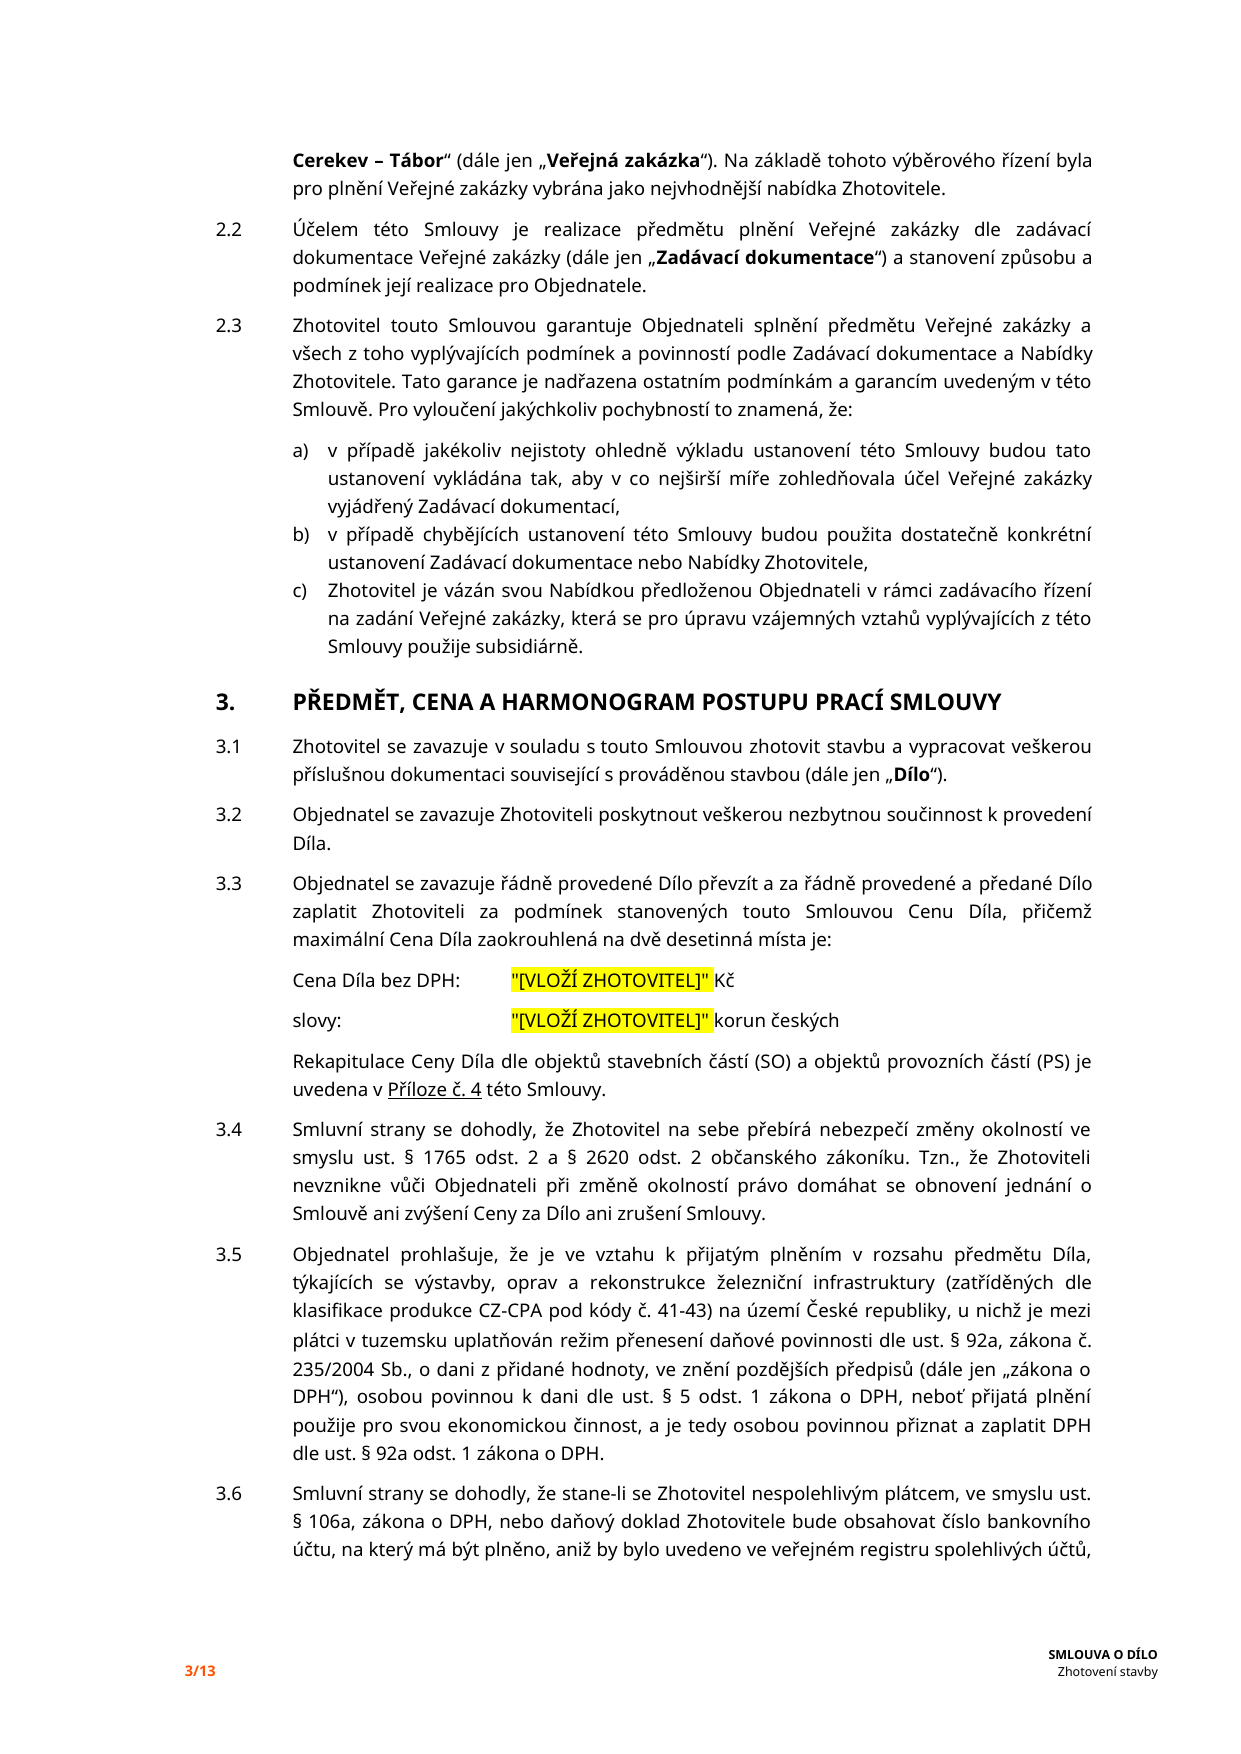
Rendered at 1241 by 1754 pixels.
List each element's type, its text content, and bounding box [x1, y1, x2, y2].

text PŘEDMĚT, CENA A HARMONOGRAM POSTUPU PRACÍ SMLOUVY [216, 686, 1093, 718]
text Smluvní strany se dohodly, že Zhotovitel na sebe přebírá nebezpečí změny okolností ve smyslu ust. § 1765 odst. 2 a § 2620 odst. 2 občanského zákoníku. Tzn., že Zhotoviteli nevznikne vůči Objednateli při změně okolností právo domáhat se obnovení jednání o Smlouvě ani zvýšení Ceny za Dílo ani zrušení Smlouvy. [216, 1116, 1093, 1226]
text slovy: korun českých [292, 1007, 1093, 1033]
text v případě chybějících ustanovení této Smlouvy budou použita dostatečně konkrétní ustanovení Zadávací dokumentace nebo Nabídky Zhotovitele, [292, 521, 1093, 575]
text Rekapitulace Ceny Díla dle objektů stavebních částí (SO) a objektů provozních částí (PS) je uvedena v Příloze č. 4 této Smlouvy. [292, 1048, 1093, 1101]
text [216, 1480, 1093, 1562]
text Cena Díla bez DPH: Kč [292, 967, 511, 992]
text Účelem této Smlouvy je realizace předmětu plnění Veřejné zakázky dle zadávací dokumentace Veřejné zakázky (dále jen „Zadávací dokumentace“) a stanovení způsobu a podmínek její realizace pro Objednatele. [216, 216, 1093, 298]
text Zhotovitel je vázán svou Nabídkou předloženou Objednateli v rámci zadávacího řízení na zadání Veřejné zakázky, která se pro úpravu vzájemných vztahů vyplývajících z této Smlouvy použije subsidiárně. [292, 577, 1093, 659]
text Objednatel se zavazuje řádně provedené Dílo převzít a za řádně provedené a předané Dílo zaplatit Zhotoviteli za podmínek stanovených touto Smlouvou Cenu Díla, přičemž maximální Cena Díla zaokrouhlená na dvě desetinná místa je: [216, 870, 1093, 952]
text Zhotovitel touto Smlouvou garantuje Objednateli splnění předmětu Veřejné zakázky a všech z toho vyplývajících podmínek a povinností podle Zadávací dokumentace a Nabídky Zhotovitele. Tato garance je nadřazena ostatním podmínkám a garancím uvedeným v této Smlouvě. Pro vyloučení jakýchkoliv pochybností to znamená, že: [216, 313, 1093, 422]
text v případě jakékoliv nejistoty ohledně výkladu ustanovení této Smlouvy budou tato ustanovení vykládána tak, aby v co nejširší míře zohledňovala účel Veřejné zakázky vyjádřený Zadávací dokumentací, [292, 437, 1093, 519]
text Cena Díla bez DPH: Kč [714, 967, 1093, 992]
text Objednatel prohlašuje, že je ve vztahu k přijatým plněním v rozsahu předmětu Díla, týkajících se výstavby, oprav a rekonstrukce železniční infrastruktury (zatříděných dle klasifikace produkce CZ-CPA pod kódy č. 41-43) na území České republiky, u nichž je mezi plátci v tuzemsku uplatňován režim přenesení daňové povinnosti dle ust. § 92a, zákona č. 235/2004 Sb., o dani z přidané hodnoty, ve znění pozdějších předpisů (dále jen „zákona o DPH“), osobou povinnou k dani dle ust. § 5 odst. 1 zákona o DPH, neboť přijatá plnění použije pro svou ekonomickou činnost, a je tedy osobou povinnou přiznat a zaplatit DPH dle ust. § 92a odst. 1 zákona o DPH. [216, 1241, 1093, 1465]
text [216, 147, 1093, 201]
text Zhotovitel se zavazuje v souladu s touto Smlouvou zhotovit stavbu a vypracovat veškerou příslušnou dokumentaci související s prováděnou stavbou (dále jen „Dílo“). [216, 733, 1093, 787]
text Objednatel se zavazuje Zhotoviteli poskytnout veškerou nezbytnou součinnost k provedení Díla. [216, 802, 1093, 855]
